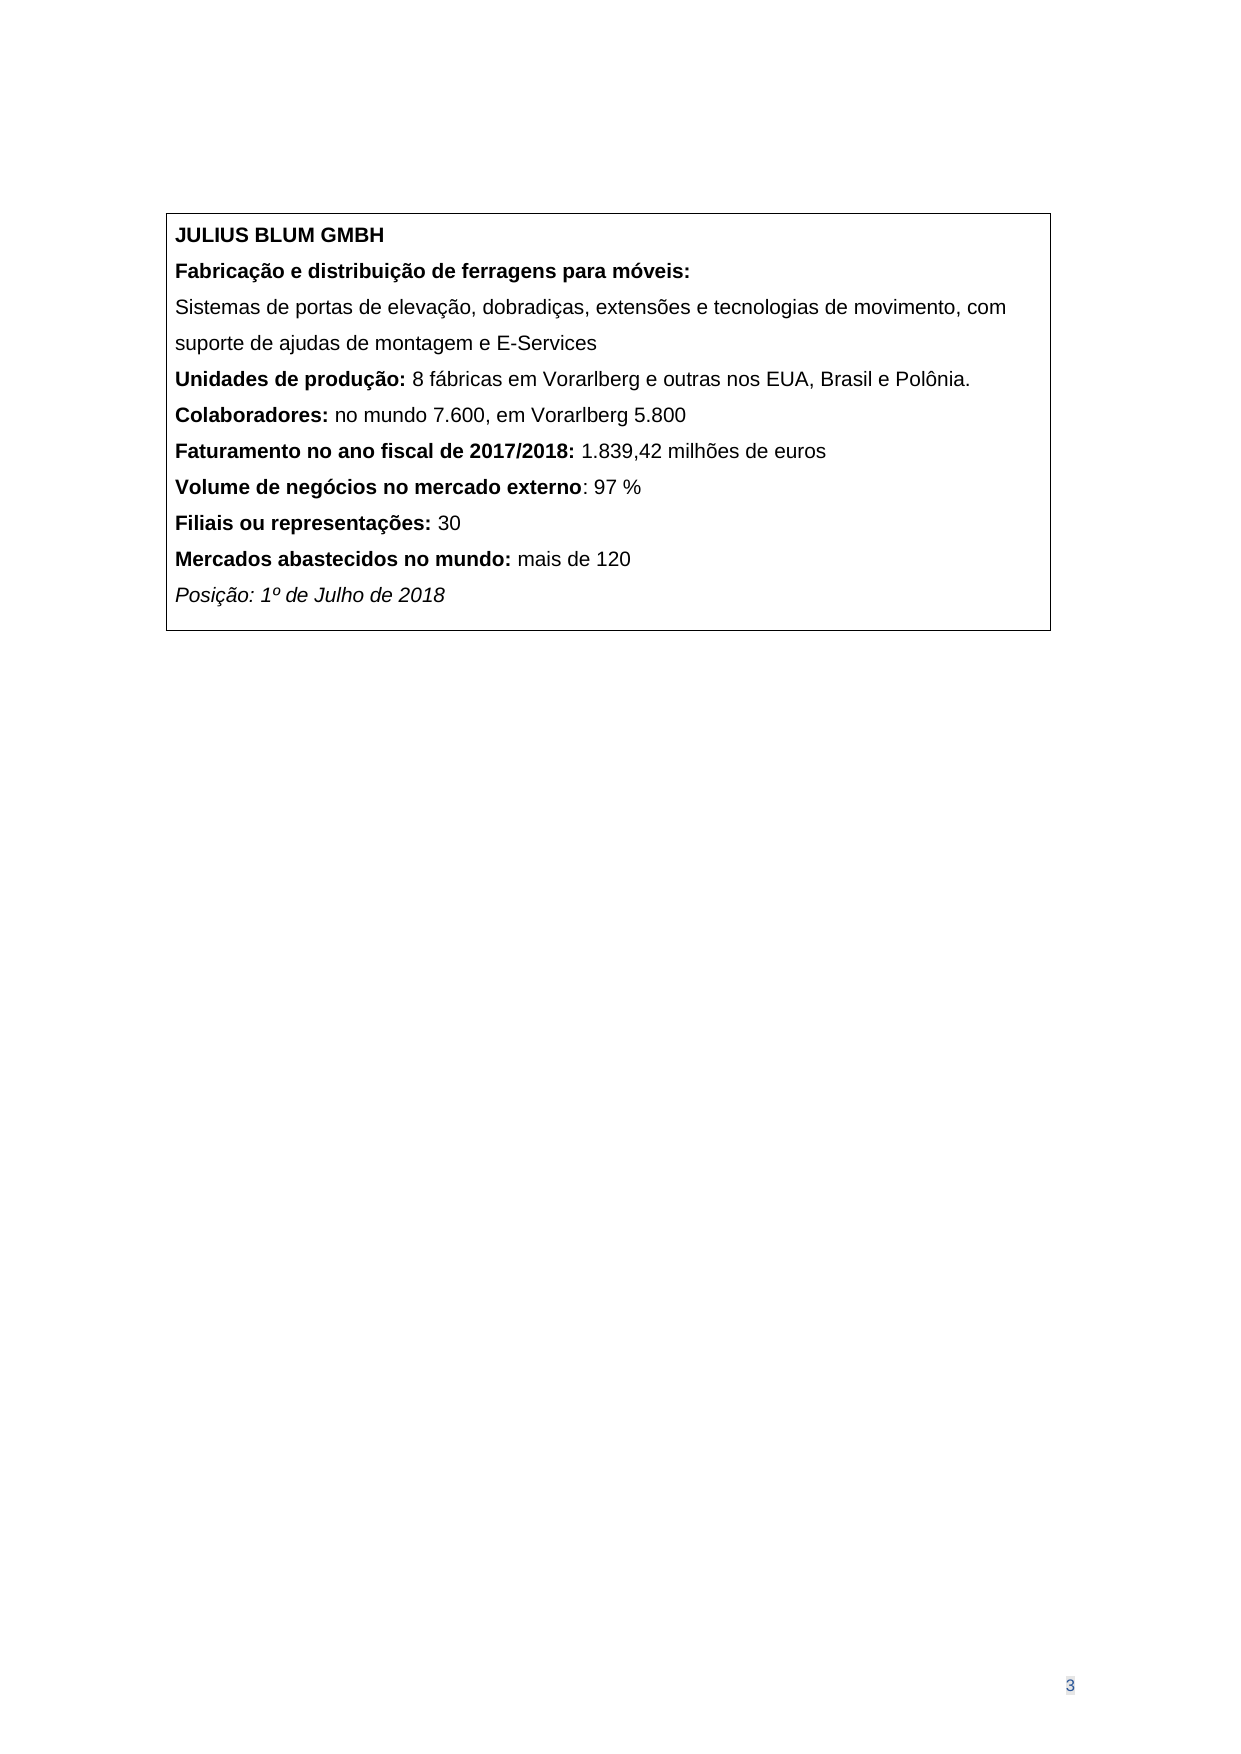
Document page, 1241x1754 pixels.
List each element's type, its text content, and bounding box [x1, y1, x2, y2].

table_header JULIUS BLUM GMBH Fabricação e distribuição de ferragens para móveis: Sistemas de portas de elevação, dobradiças, extensões e tecnologias de movimento, com suporte de ajudas de montagem e E-Services Unidades de produção: 8 fábricas em Vorarlberg e outras nos EUA, Brasil e Polônia. Colaboradores: no mundo 7.600, em Vorarlberg 5.800 Faturamento no ano fiscal de 2017/2018: 1.839,42 milhões de euros Volume de negócios no mercado externo: 97 % Filiais ou representações: 30 Mercados abastecidos no mundo: mais de 120 Posição: 1º de Julho de 2018 [167, 214, 1050, 629]
